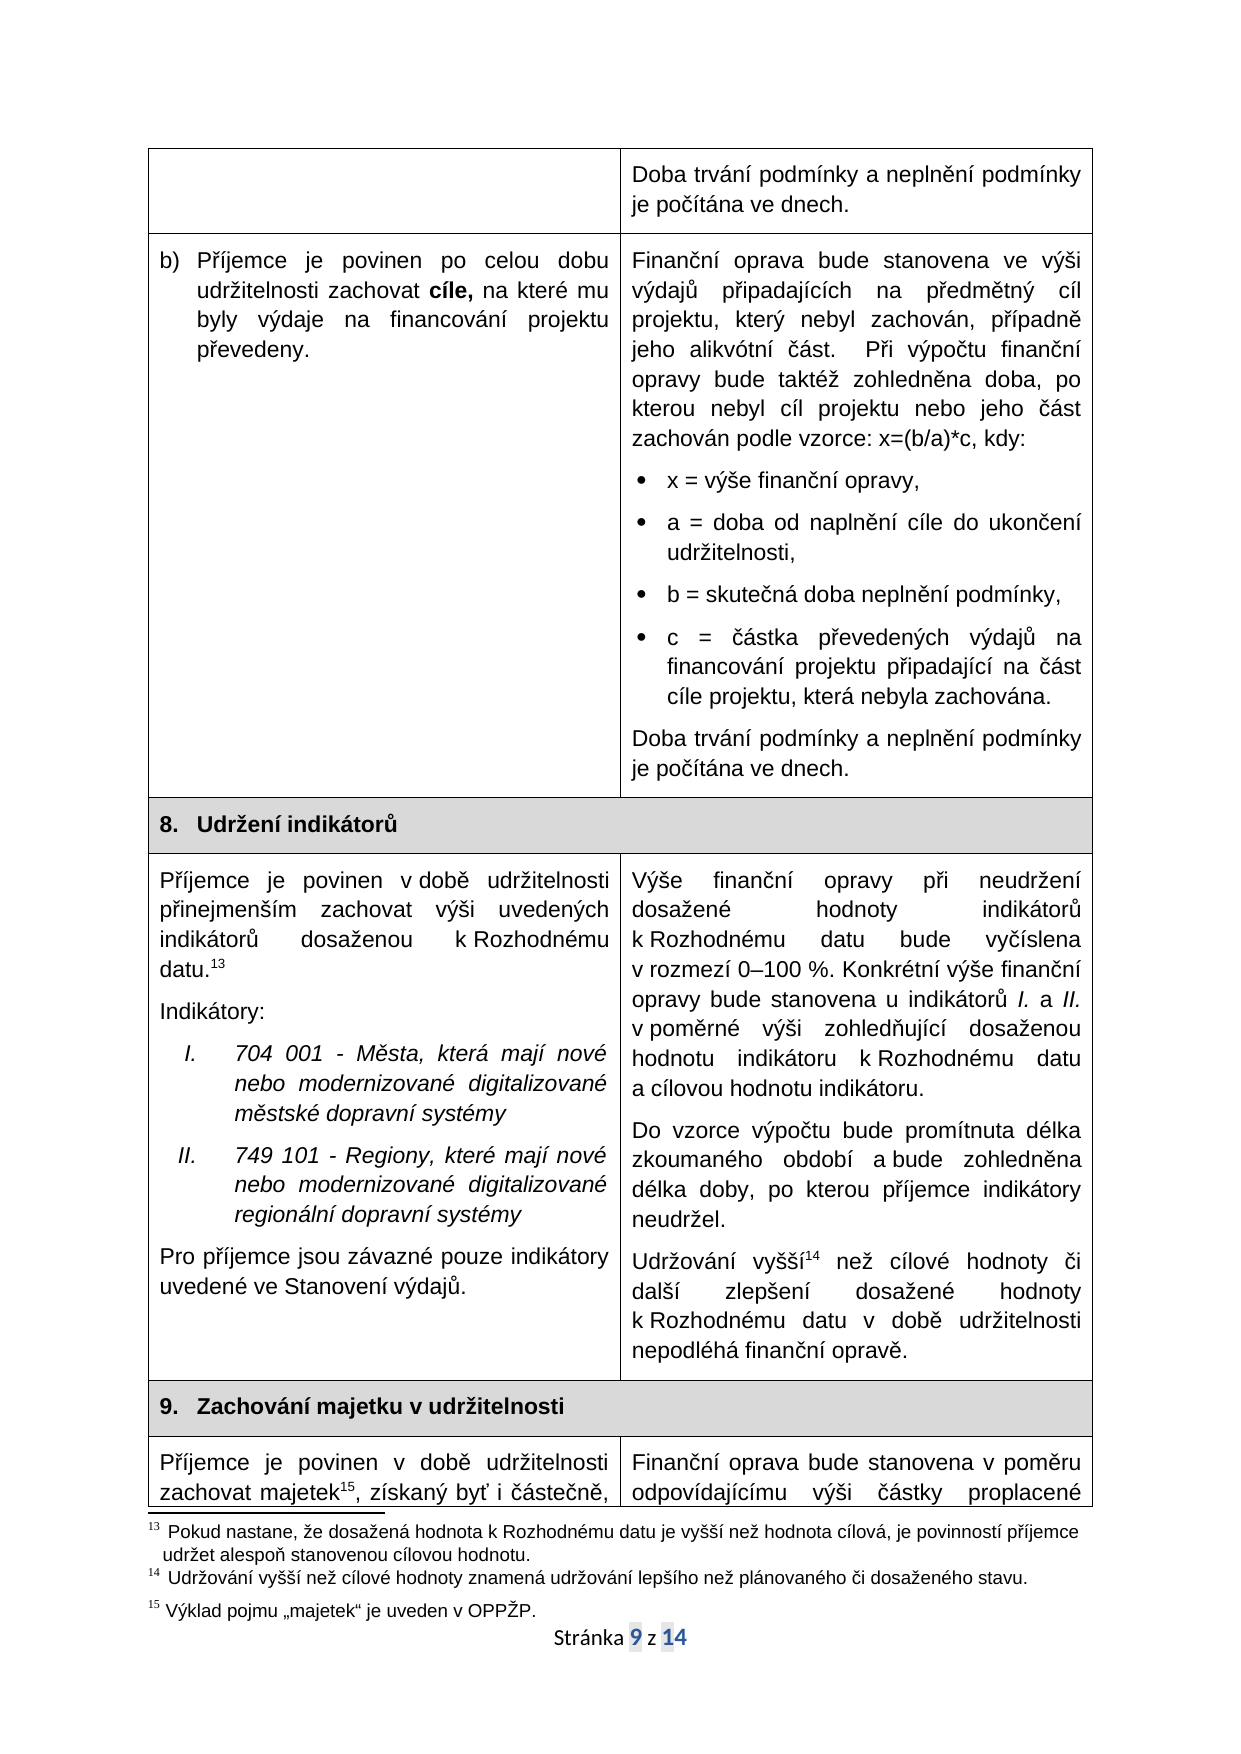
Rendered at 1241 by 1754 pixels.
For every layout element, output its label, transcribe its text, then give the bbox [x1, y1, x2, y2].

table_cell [149, 1437, 620, 1506]
table_cell Příjemce je povinen po celou dobu udržitelnosti zachovat cíle, na které mu byly výdaje na financování projektu převedeny. [149, 234, 620, 797]
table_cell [621, 149, 1092, 233]
table_cell Zachování majetku v udržitelnosti [149, 1381, 1092, 1436]
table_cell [149, 149, 620, 233]
table_cell Udržení indikátorů [149, 798, 1092, 853]
table_cell Finanční oprava bude stanovena ve výši výdajů připadajících na předmětný cíl projektu, který nebyl zachován, případně jeho alikvótní část. Při výpočtu finanční opravy bude taktéž zohledněna doba, po kterou nebyl cíl projektu nebo jeho část zachován podle vzorce: x=(b/a)*c, kdy: x = výše finanční opravy, a = doba od naplnění cíle do ukončení udržitelnosti, b = skutečná doba neplnění podmínky, c = částka převedených výdajů na financování projektu připadající na část cíle projektu, která nebyla zachována. Doba trvání podmínky a neplnění podmínky je počítána ve dnech. [621, 234, 1092, 797]
table_cell Výše finanční opravy při neudržení dosažené hodnoty indikátorů k Rozhodnému datu bude vyčíslena v rozmezí 0–100 %. Konkrétní výše finanční opravy bude stanovena u indikátorů I. a II. v poměrné výši zohledňující dosaženou hodnotu indikátoru k Rozhodnému datu a cílovou hodnotu indikátoru. Do vzorce výpočtu bude promítnuta délka zkoumaného období a bude zohledněna délka doby, po kterou příjemce indikátory neudržel. Udržování vyšší než cílové hodnoty či další zlepšení dosažené hodnoty k Rozhodnému datu v době udržitelnosti nepodléhá finanční opravě. [621, 854, 1092, 1379]
table_cell Příjemce je povinen v době udržitelnosti přinejmenším zachovat výši uvedených indikátorů dosaženou k Rozhodnému datu. Indikátory: 704 001 - Města, která mají nové nebo modernizované digitalizované městské dopravní systémy 749 101 - Regiony, které mají nové nebo modernizované digitalizované regionální dopravní systémy Pro příjemce jsou závazné pouze indikátory uvedené ve Stanovení výdajů. [149, 854, 620, 1379]
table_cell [621, 1437, 1092, 1506]
